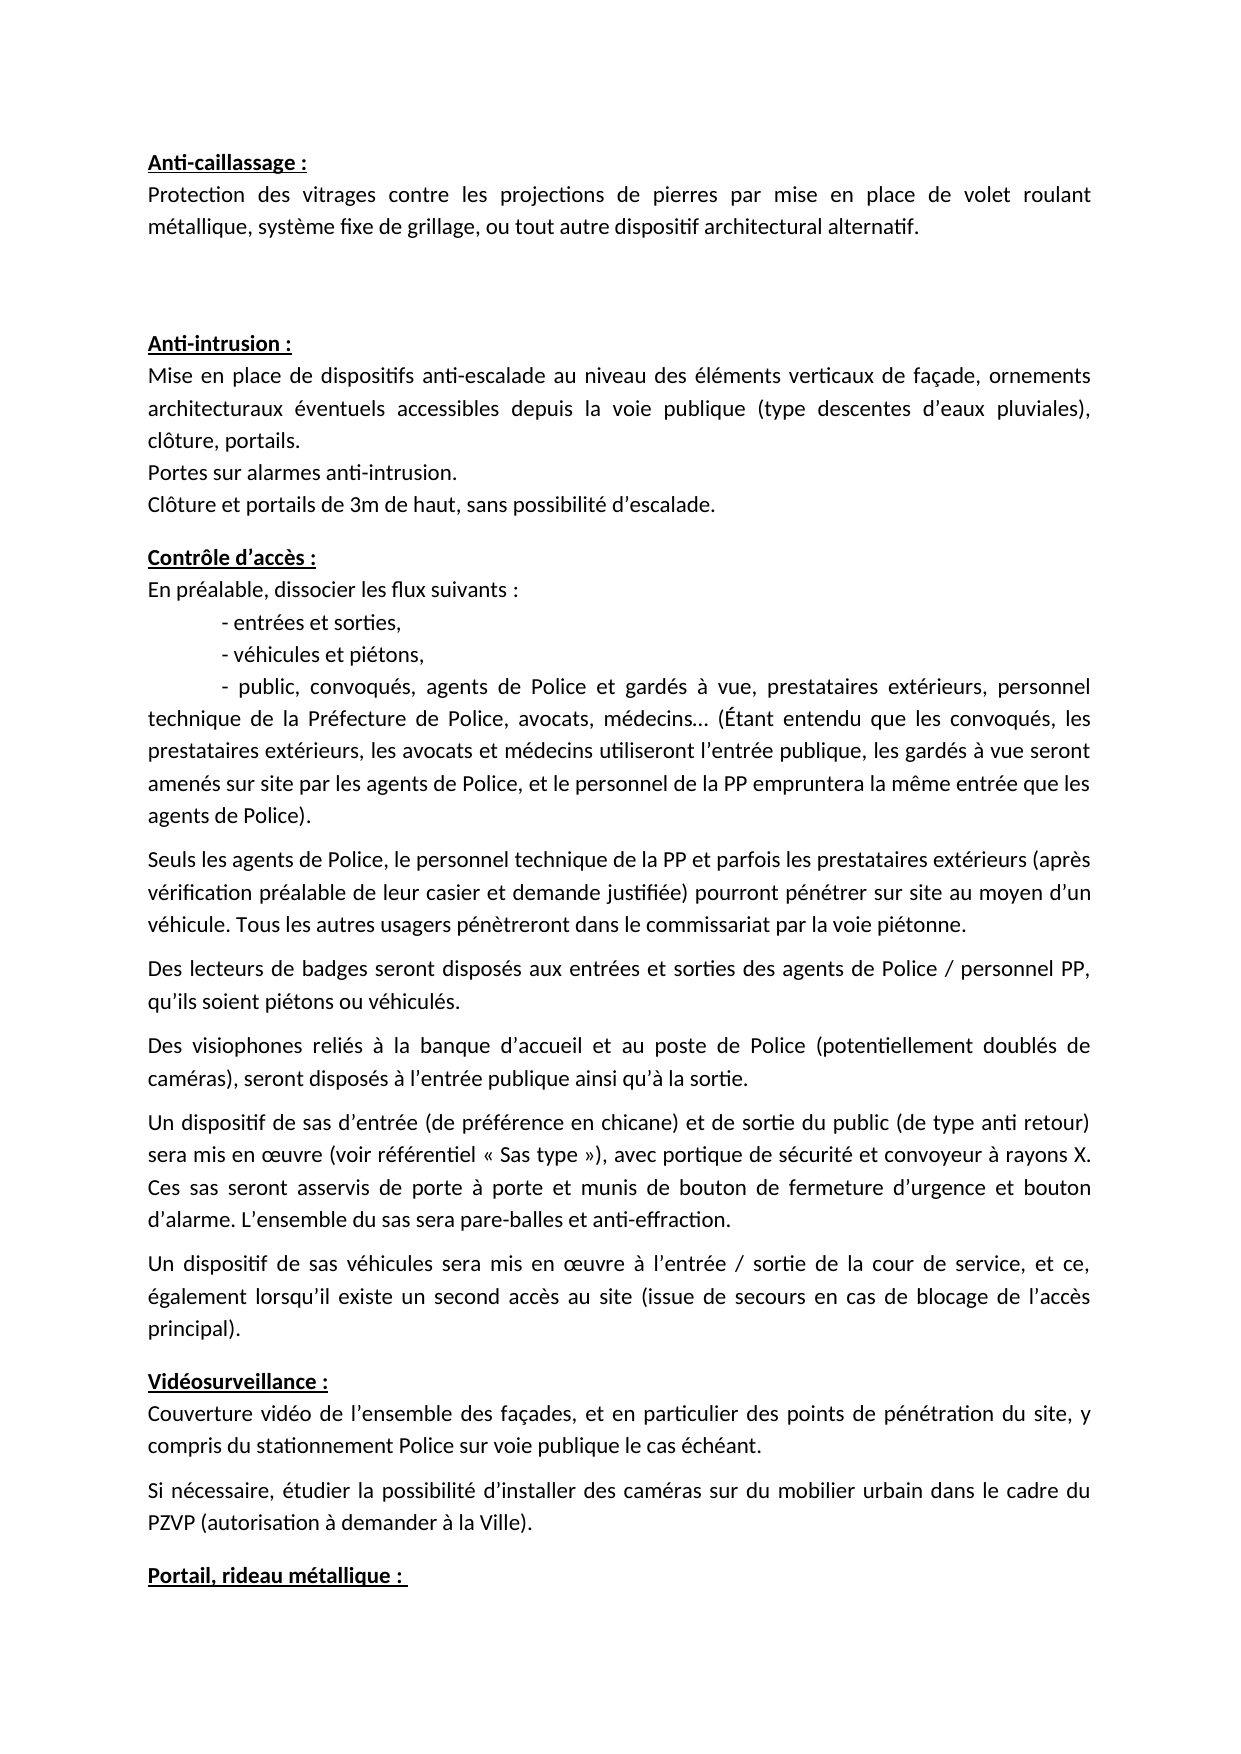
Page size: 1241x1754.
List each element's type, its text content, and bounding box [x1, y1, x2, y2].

text Des visiophones reliés à la banque d’accueil et au poste de Police (potentiellement doublés de caméras), seront disposés à l’entrée publique ainsi qu’à la sortie. [148, 1031, 1093, 1092]
text Seuls les agents de Police, le personnel technique de la PP et parfois les prestataires extérieurs (après vérification préalable de leur casier et demande justifiée) pourront pénétrer sur site au moyen d’un véhicule. Tous les autres usagers pénètreront dans le commissariat par la voie piétonne. [148, 846, 1093, 938]
text Protection des vitrages contre les projections de pierres par mise en place de volet roulant métallique, système fixe de grillage, ou tout autre dispositif architectural alternatif. [148, 180, 1093, 240]
text Un dispositif de sas d’entrée (de préférence en chicane) et de sortie du public (de type anti retour) sera mis en œuvre (voir référentiel « Sas type »), avec portique de sécurité et convoyeur à rayons X. Ces sas seront asservis de porte à porte et munis de bouton de fermeture d’urgence et bouton d’alarme. L’ensemble du sas sera pare-balles et anti-effraction. [148, 1108, 1093, 1233]
text Portes sur alarmes anti-intrusion. [148, 458, 1093, 486]
text Vidéosurveillance : [148, 1367, 1093, 1395]
text Anti-intrusion : [148, 329, 1093, 357]
text Contrôle d’accès : [148, 543, 1093, 571]
text Des lecteurs de badges seront disposés aux entrées et sorties des agents de Police / personnel PP, qu’ils soient piétons ou véhiculés. [148, 954, 1093, 1015]
text - véhicules et piétons, [148, 640, 1093, 668]
text Clôture et portails de 3m de haut, sans possibilité d’escalade. [148, 490, 1093, 518]
text - entrées et sorties, [148, 608, 1093, 636]
text Couverture vidéo de l’ensemble des façades, et en particulier des points de pénétration du site, y compris du stationnement Police sur voie publique le cas échéant. [148, 1399, 1093, 1459]
text En préalable, dissocier les flux suivants : [148, 576, 1093, 603]
text Un dispositif de sas véhicules sera mis en œuvre à l’entrée / sortie de la cour de service, et ce, également lorsqu’il existe un second accès au site (issue de secours en cas de blocage de l’accès principal). [148, 1249, 1093, 1342]
text Portail, rideau métallique : [148, 1561, 1093, 1589]
text Si nécessaire, étudier la possibilité d’installer des caméras sur du mobilier urbain dans le cadre du PZVP (autorisation à demander à la Ville). [148, 1476, 1093, 1536]
text - public, convoqués, agents de Police et gardés à vue, prestataires extérieurs, personnel technique de la Préfecture de Police, avocats, médecins… (Étant entendu que les convoqués, les prestataires extérieurs, les avocats et médecins utiliseront l’entrée publique, les gardés à vue seront amenés sur site par les agents de Police, et le personnel de la PP empruntera la même entrée que les agents de Police). [148, 672, 1093, 829]
text Anti-caillassage : [148, 148, 1093, 176]
text Mise en place de dispositifs anti-escalade au niveau des éléments verticaux de façade, ornements architecturaux éventuels accessibles depuis la voie publique (type descentes d’eaux pluviales), clôture, portails. [148, 362, 1093, 454]
